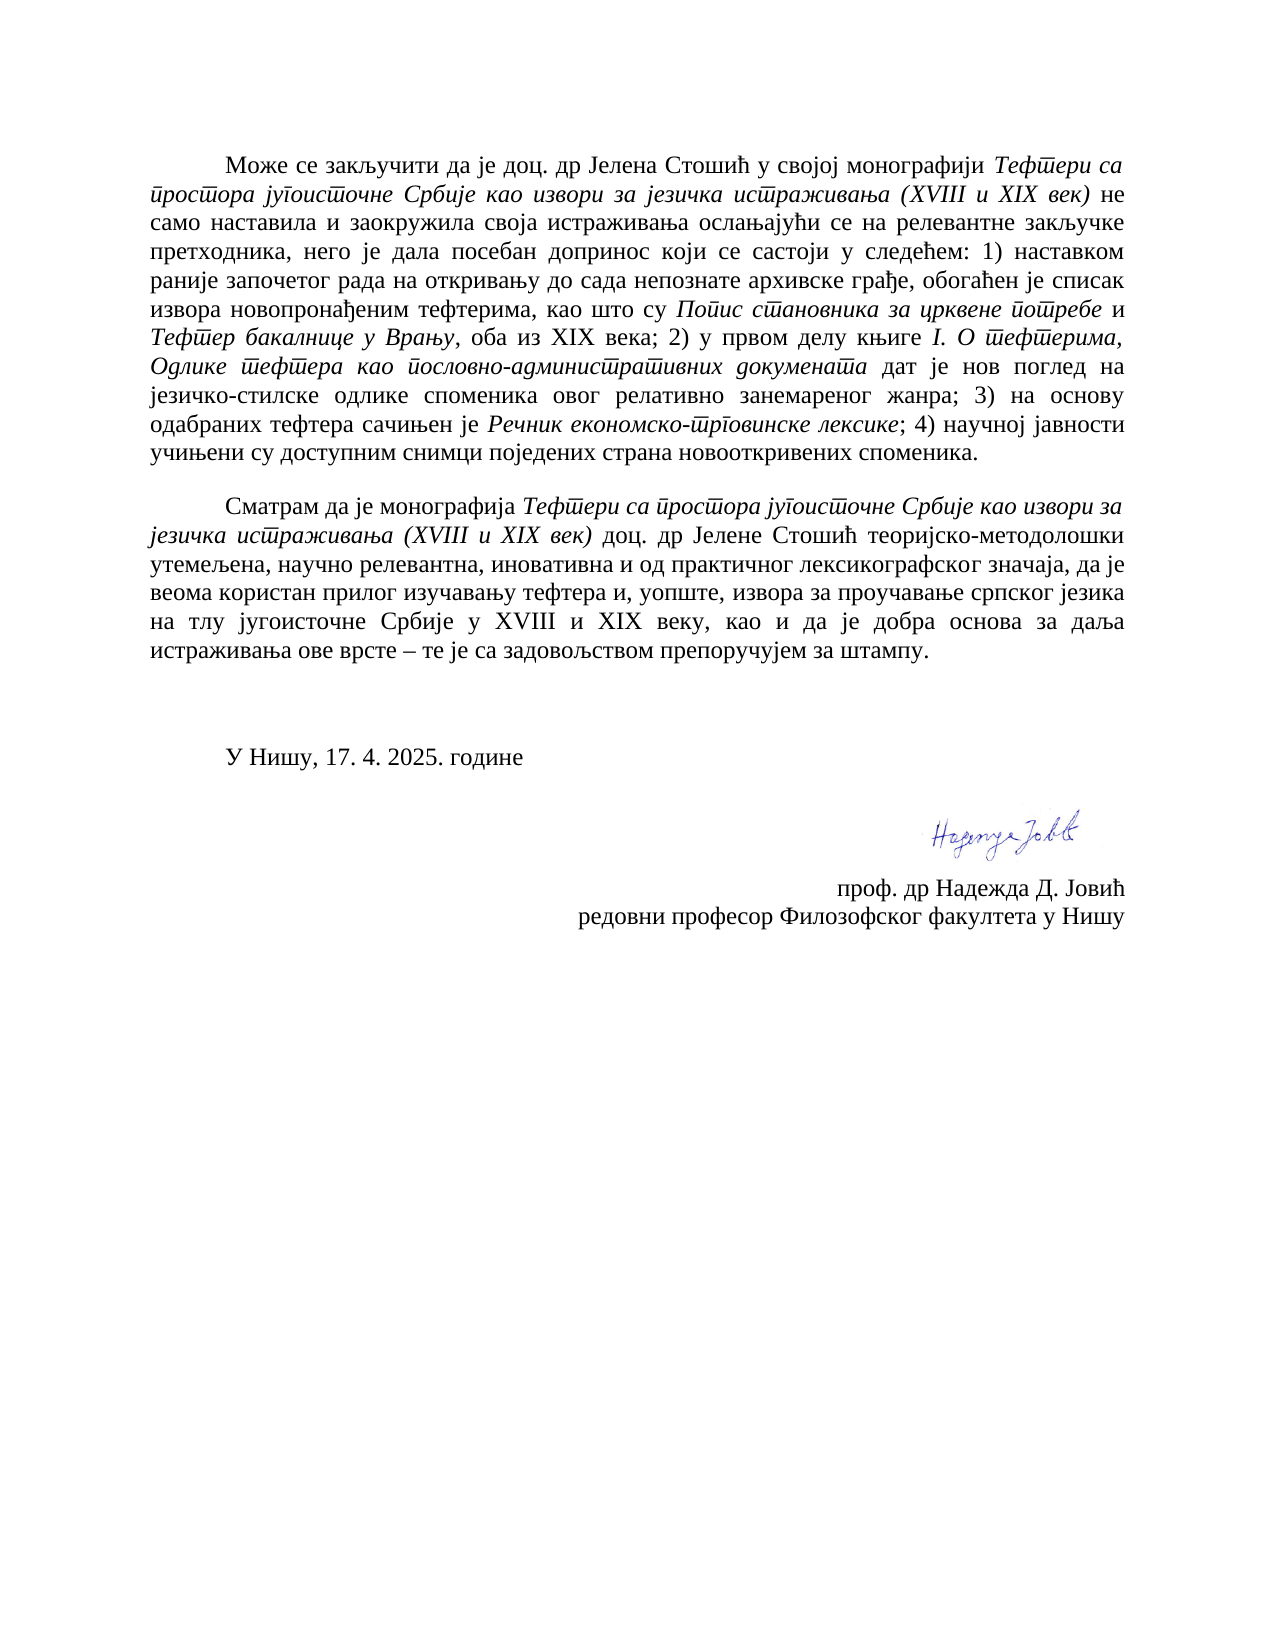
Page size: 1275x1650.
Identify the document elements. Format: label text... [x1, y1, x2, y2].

text Може се закључити да је доц. др Јелена Стошић у својој монографији Тефтери са простора југоисточне Србије као извори за језичка истраживања (XVIII и XIX век) не само наставила и заокружила своја истраживања ослањајући се на релевантне закључке претходника, него је дала посебан допринос који се састоји у следећем: 1) наставком раније започетог рада на откривању до сада непознате архивске грађе, обогаћен је списак извора новопронађеним тефтерима, као што су Попис становника за црквене потребе и Тефтер бакалнице у Врању, оба из XIX векa; 2) у првом делу књиге I. О тефтерима, Одлике тефтера као пословно-административних докумената дат је нов поглед на језичко-стилске одлике споменика овог релативно занемареног жанра; 3) на основу одабраних тефтера сачињен је Речник економско-трговинске лексике; 4) научној јавности учињени су доступним снимци поједених страна новооткривених споменика. [150, 150, 1125, 466]
text проф. др Надежда Д. Јовић [225, 873, 1125, 901]
text У Нишу, 17. 4. 2025. године [225, 742, 1125, 771]
text редовни професор Филозофског факултета у Нишу [225, 901, 1125, 930]
picture [884, 796, 1125, 873]
text Сматрам да је монографија Тефтери са простора југоисточне Србије као извори за језичка истраживања (XVIII и XIX век) доц. др Јелене Стошић теоријско-методолошки утемељена, научно релевантна, иновативна и од практичног лексикографског значаја, да је веома користан прилог изучавању тефтера и, уопште, изворa за проучавање српског језика на тлу југоисточне Србије у XVIII и XIX веку, као и да је добра основа за даља истраживања ове врсте – те је са задовољством препоручујем за штампу. [150, 491, 1125, 664]
